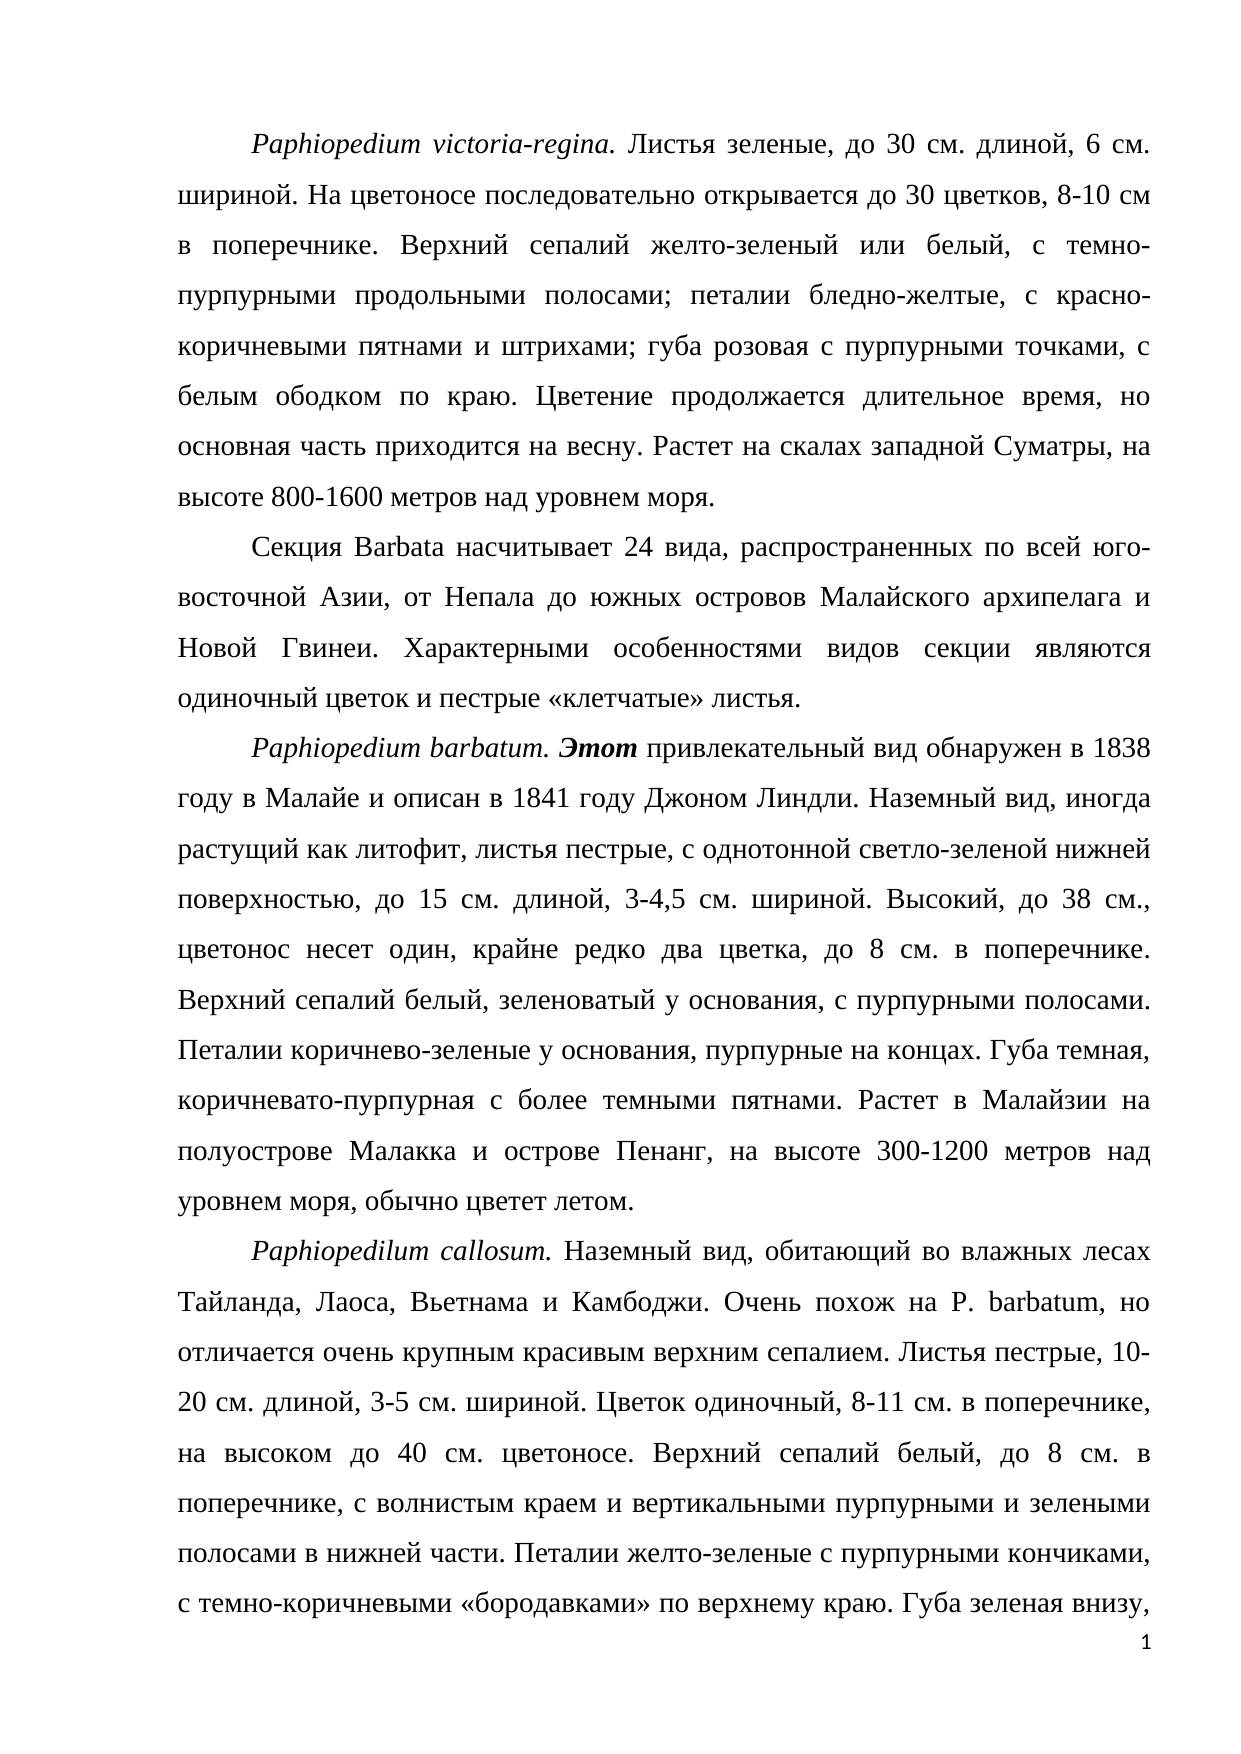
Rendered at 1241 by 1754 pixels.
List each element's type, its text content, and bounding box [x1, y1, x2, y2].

text Paphiopedium barbatum. Этот привлекательный вид обнаружен в 1838 году в Малайе и описан в 1841 году Джоном Линдли. Наземный вид, иногда растущий как литофит, листья пестрые, с однотонной светло-зеленой нижней поверхностью, до 15 см. длиной, 3-4,5 см. шириной. Высокий, до 38 см., цветонос несет один, крайне редко два цветка, до 8 см. в поперечнике. Верхний сепалий белый, зеленоватый у основания, с пурпурными полосами. Петалии коричнево-зеленые у основания, пурпурные на концах. Губа темная, коричневато-пурпурная с более темными пятнами. Растет в Малайзии на полуострове Малакка и острове Пенанг, на высоте 300-1200 метров над уровнем моря, обычно цветет летом. [177, 730, 1152, 1217]
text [177, 1233, 1152, 1619]
text Секция Barbata насчитывает 24 вида, распространенных по всей юго-восточной Азии, от Непала до южных островов Малайского архипелага и Новой Гвинеи. Характерными особенностями видов секции являются одиночный цветок и пестрые «клетчатые» листья. [177, 529, 1152, 713]
text Paphiopedium victoria-regina. Листья зеленые, до 30 см. длиной, 6 см. шириной. На цветоносе последовательно открывается до 30 цветков, 8-10 см в поперечнике. Верхний сепалий желто-зеленый или белый, с темно-пурпурными продольными полосами; петалии бледно-желтые, с красно-коричневыми пятнами и штрихами; губа розовая с пурпурными точками, с белым ободком по краю. Цветение продолжается длительное время, но основная часть приходится на весну. Растет на скалах западной Суматры, на высоте 800-1600 метров над уровнем моря. [177, 127, 1152, 512]
